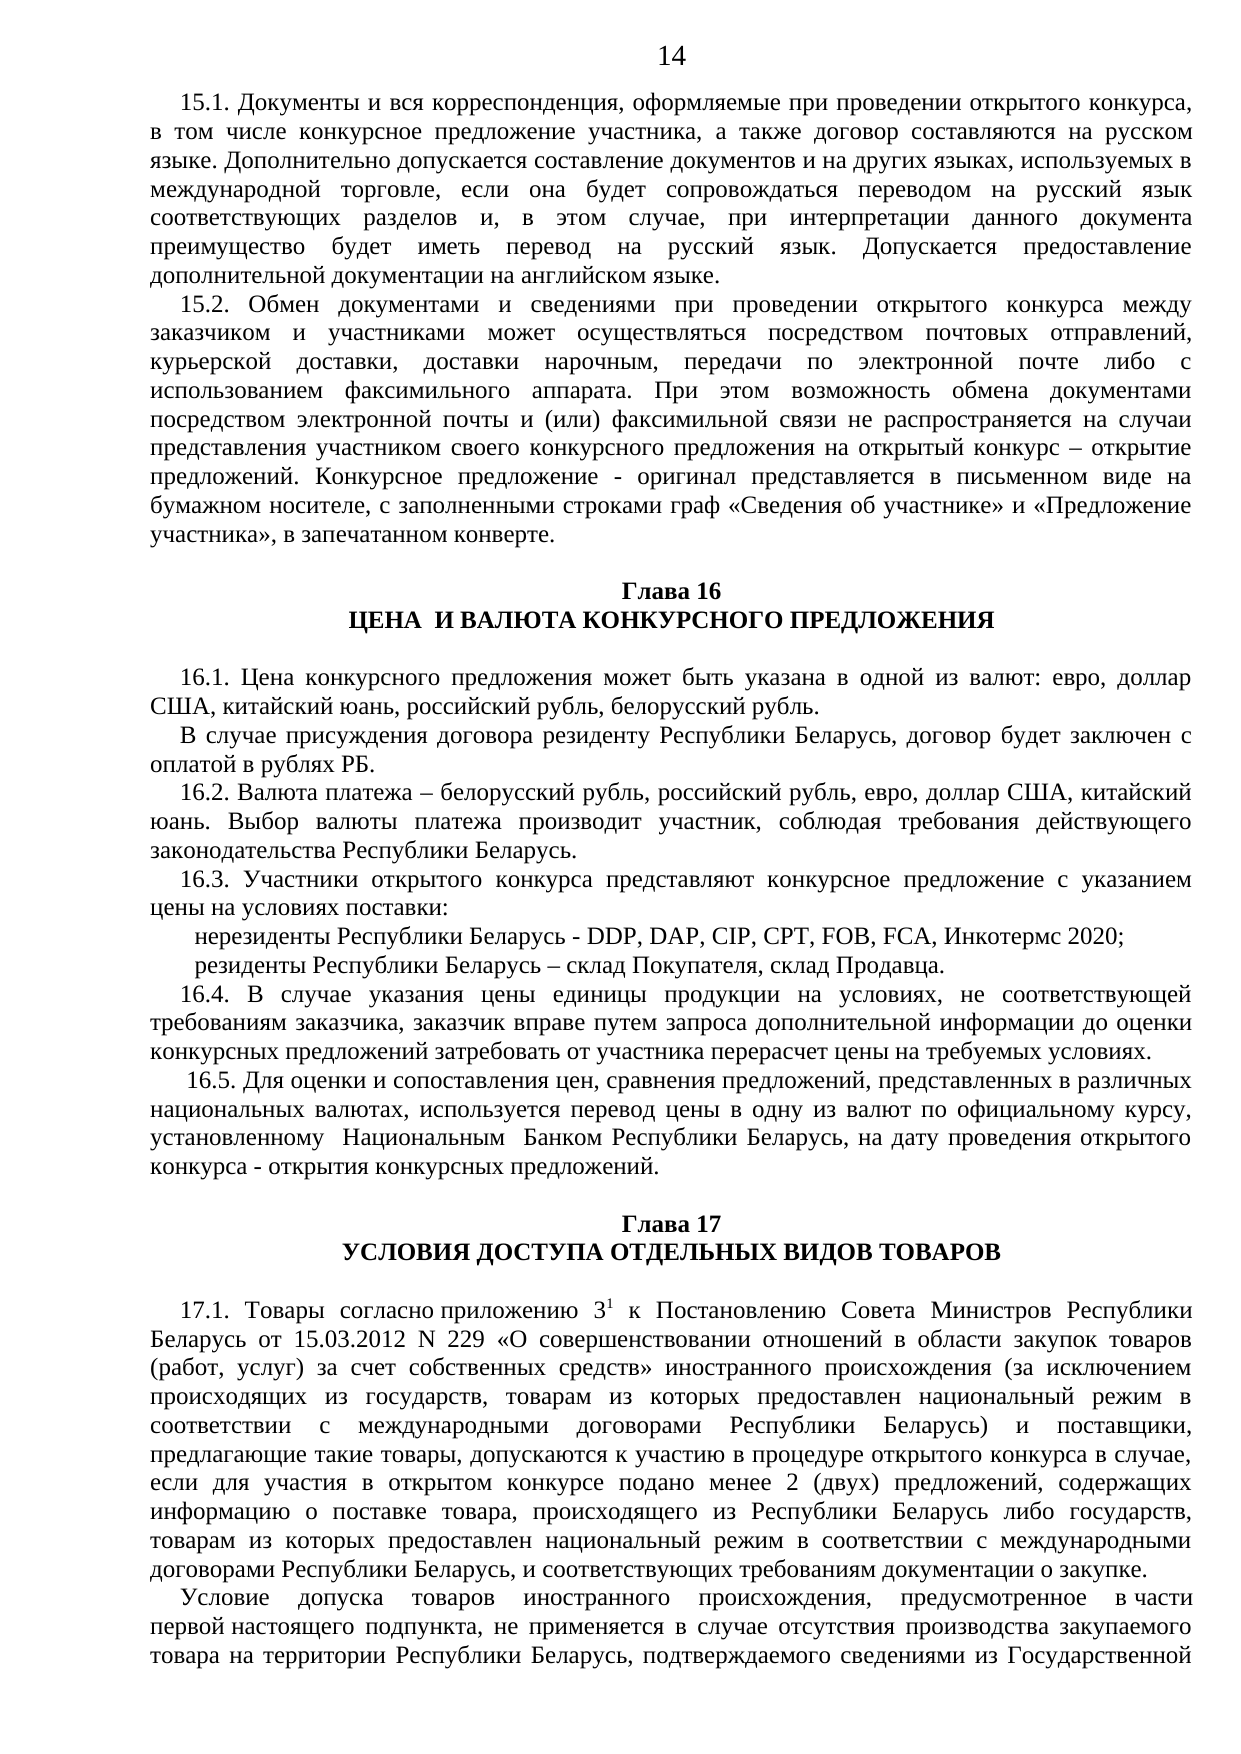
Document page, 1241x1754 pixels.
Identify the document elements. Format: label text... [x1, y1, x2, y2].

text Глава 16 [150, 576, 1193, 605]
text резиденты Республики Беларусь – склад Покупателя, склад Продавца. [150, 950, 1193, 979]
text 16.2. Валюта платежа – белорусский рубль, российский рубль, евро, доллар США, китайский юань. Выбор валюты платежа производит участник, соблюдая требования действующего законодательства Республики Беларусь. [150, 777, 1193, 864]
text 16.1. Цена конкурсного предложения может быть указана в одной из валют: евро, доллар США, китайский юань, российский рубль, белорусский рубль. [150, 662, 1193, 720]
text 16.3. Участники открытого конкурса представляют конкурсное предложение с указанием цены на условиях поставки: [150, 864, 1193, 921]
text 15.2. Обмен документами и сведениями при проведении открытого конкурса между заказчиком и участниками может осуществляться посредством почтовых отправлений, курьерской доставки, доставки нарочным, передачи по электронной почте либо с использованием факсимильного аппарата. При этом возможность обмена документами посредством электронной почты и (или) факсимильной связи не распространяется на случаи представления участником своего конкурсного предложения на открытый конкурс – открытие предложений. Конкурсное предложение - оригинал представляется в письменном виде на бумажном носителе, с заполненными строками граф «Сведения об участнике» и «Предложение участника», в запечатанном конверте. [150, 289, 1193, 547]
text нерезиденты Республики Беларусь - DDP, DAP, CIP, CPT, FOB, FCA, Инкотермс 2020; [150, 921, 1193, 950]
text ЦЕНА И ВАЛЮТА КОНКУРСНОГО ПРЕДЛОЖЕНИЯ [150, 605, 1193, 634]
text В случае присуждения договора резиденту Республики Беларусь, договор будет заключен с оплатой в рублях РБ. [150, 720, 1193, 777]
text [150, 1582, 1193, 1669]
text 16.5. Для оценки и сопоставления цен, сравнения предложений, представленных в различных национальных валютах, используется перевод цены в одну из валют по официальному курсу, установленному Национальным Банком Республики Беларусь, на дату проведения открытого конкурса - открытия конкурсных предложений. [150, 1065, 1193, 1180]
text Глава 17 [150, 1209, 1193, 1237]
text 16.4. В случае указания цены единицы продукции на условиях, не соответствующей требованиям заказчика, заказчик вправе путем запроса дополнительной информации до оценки конкурсных предложений затребовать от участника перерасчет цены на требуемых условиях. [150, 979, 1193, 1065]
text 15.1. Документы и вся корреспонденция, оформляемые при проведении открытого конкурса, в том числе конкурсное предложение участника, а также договор составляются на русском языке. Дополнительно допускается составление документов и на других языках, используемых в международной торговле, если она будет сопровождаться переводом на русский язык соответствующих разделов и, в этом случае, при интерпретации данного документа преимущество будет иметь перевод на русский язык. Допускается предоставление дополнительной документации на английском языке. [150, 87, 1193, 289]
text УСЛОВИЯ ДОСТУПА ОТДЕЛЬНЫХ ВИДОВ ТОВАРОВ [150, 1237, 1193, 1266]
text 17.1. Товары согласно приложению 31 к Постановлению Совета Министров Республики Беларусь от 15.03.2012 N 229 «О совершенствовании отношений в области закупок товаров (работ, услуг) за счет собственных средств» иностранного происхождения (за исключением происходящих из государств, товарам из которых предоставлен национальный режим в соответствии с международными договорами Республики Беларусь) и поставщики, предлагающие такие товары, допускаются к участию в процедуре открытого конкурса в случае, если для участия в открытом конкурсе подано менее 2 (двух) предложений, содержащих информацию о поставке товара, происходящего из Республики Беларусь либо государств, товарам из которых предоставлен национальный режим в соответствии с международными договорами Республики Беларусь, и соответствующих требованиям документации о закупке. [150, 1295, 1193, 1582]
